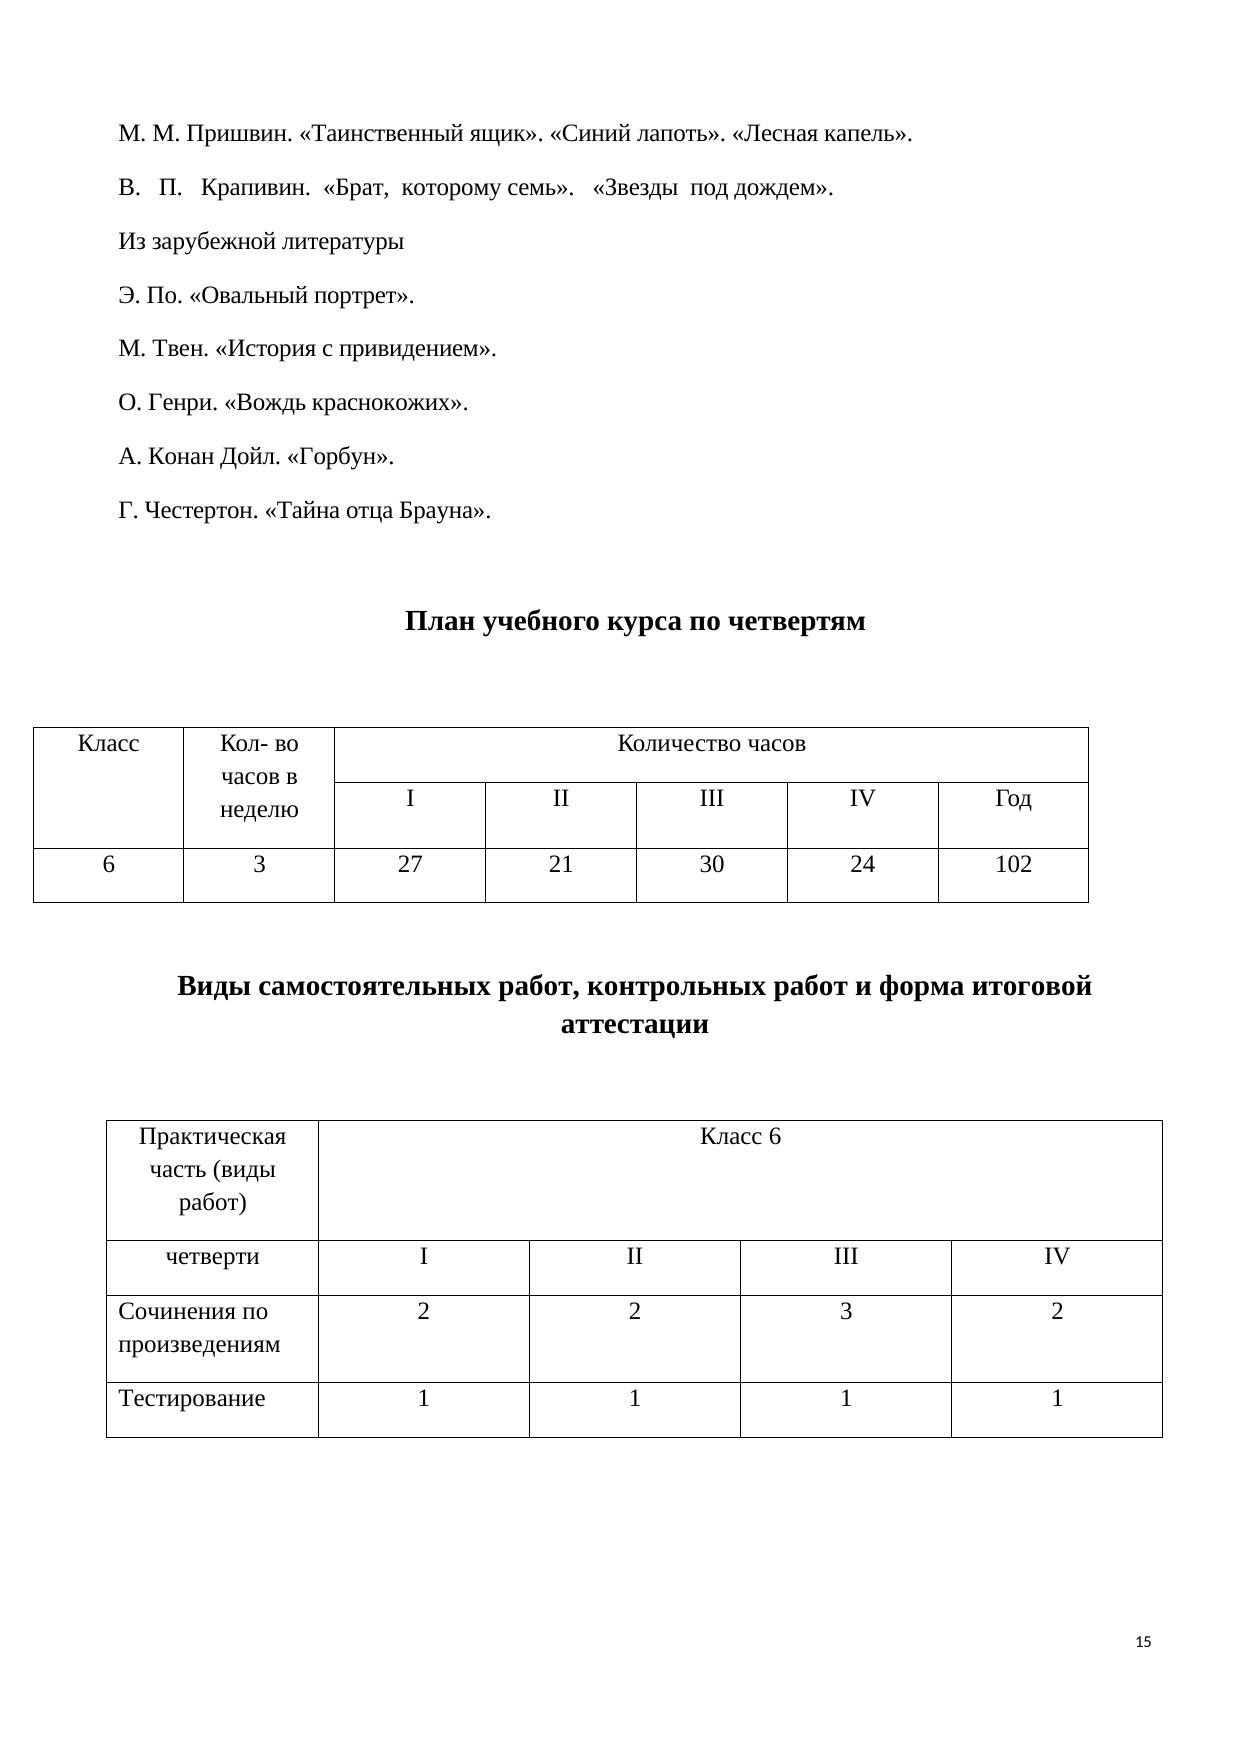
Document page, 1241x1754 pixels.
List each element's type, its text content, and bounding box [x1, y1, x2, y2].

table_cell 2 [319, 1296, 529, 1382]
text Э. По. «Овальный портрет». [118, 280, 1109, 308]
table_header Класс 6 [319, 1121, 1162, 1240]
table_cell 30 [637, 849, 787, 902]
text В. П. Крапивин. «Брат, которому семь». «Звезды под дождем». [118, 172, 1109, 201]
text Виды самостоятельных работ, контрольных работ и форма итоговой аттестации [118, 968, 1152, 1040]
text Г. Честертон. «Тайна отца Брауна». [118, 495, 1109, 524]
table_cell I [319, 1241, 529, 1295]
table_header Кол- во часов в неделю [184, 728, 334, 848]
table_cell 3 [184, 849, 334, 902]
table_cell IV [788, 783, 938, 848]
text Из зарубежной литературы [118, 226, 1109, 254]
table_cell 27 [335, 849, 485, 902]
text М. М. Пришвин. «Таинственный ящик». «Синий лапоть». «Лесная капель». [118, 118, 1109, 147]
table_cell III [741, 1241, 951, 1295]
table_cell 3 [741, 1296, 951, 1382]
text О. Генри. «Вождь краснокожих». [118, 387, 1109, 416]
table_cell 102 [939, 849, 1088, 902]
table_header Количество часов [335, 728, 1088, 782]
text План учебного курса по четвертям [44, 603, 1152, 636]
table_header Практическая часть (виды работ) [107, 1121, 318, 1240]
table_cell 2 [530, 1296, 740, 1382]
table_cell 6 [34, 849, 183, 902]
table_cell IV [952, 1241, 1162, 1295]
table_cell 1 [741, 1383, 951, 1437]
table_cell 1 [319, 1383, 529, 1437]
table_cell 24 [788, 849, 938, 902]
table_cell 1 [530, 1383, 740, 1437]
table_cell I [335, 783, 485, 848]
table_cell II [486, 783, 636, 848]
table_cell Год [939, 783, 1088, 848]
table_cell III [637, 783, 787, 848]
text М. Твен. «История с привидением». [118, 333, 1109, 362]
table_cell четверти [107, 1241, 318, 1295]
table_cell Тестирование [107, 1383, 318, 1437]
table_cell Сочинения по произведениям [107, 1296, 318, 1382]
table_cell 1 [952, 1383, 1162, 1437]
text А. Конан Дойл. «Горбун». [118, 441, 1109, 470]
table_cell II [530, 1241, 740, 1295]
table_header Класс [34, 728, 183, 848]
table_cell 21 [486, 849, 636, 902]
table_cell 2 [952, 1296, 1162, 1382]
